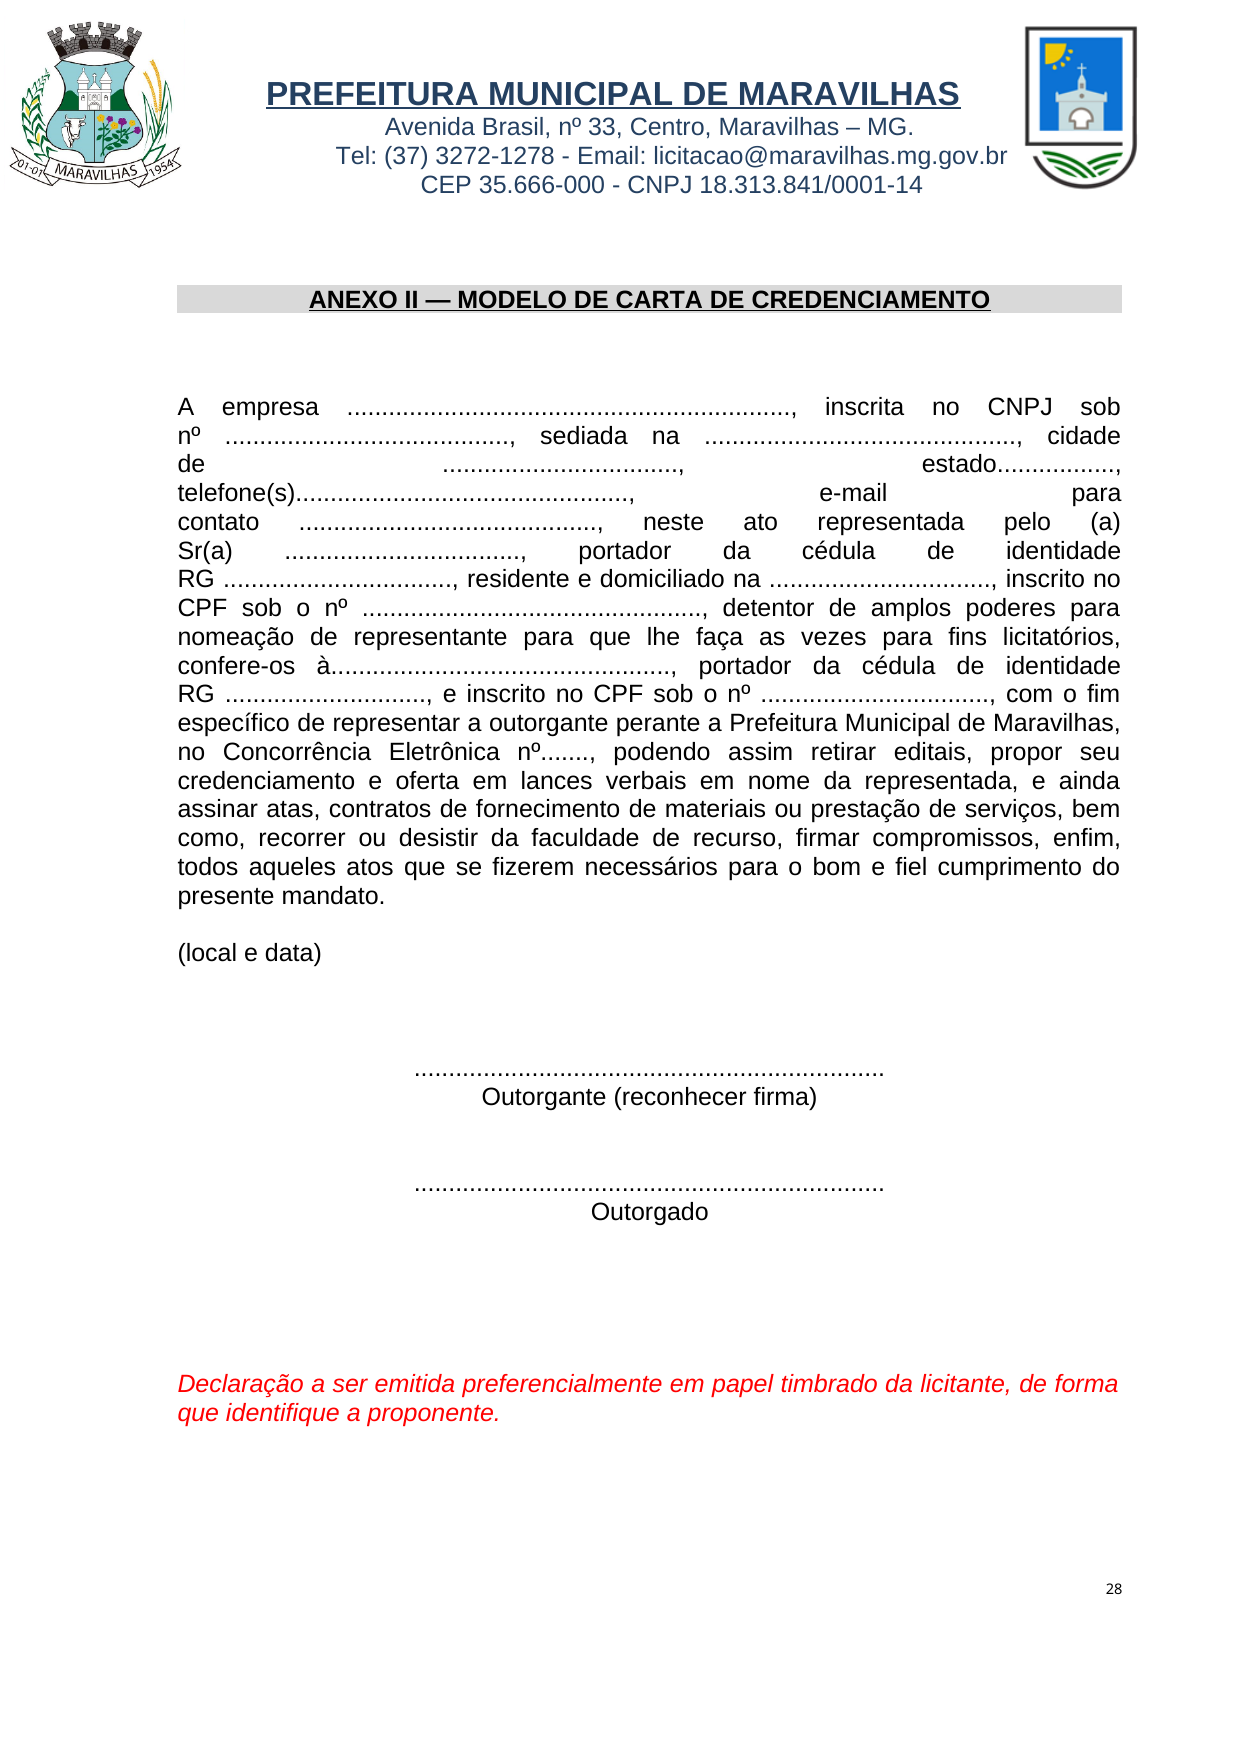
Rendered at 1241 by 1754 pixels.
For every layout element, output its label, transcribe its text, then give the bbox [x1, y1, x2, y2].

text (local e data) [177, 938, 1122, 967]
text .................................................................... [177, 1168, 1122, 1197]
picture [3, 16, 186, 190]
text .................................................................... [177, 1053, 1122, 1082]
text Declaração a ser emitida preferencialmente em papel timbrado da licitante, de forma que identifique a proponente. [177, 1369, 1122, 1427]
text Outorgado [177, 1197, 1122, 1226]
picture [1012, 17, 1151, 199]
text Outorgante (reconhecer firma) [177, 1082, 1122, 1111]
text ANEXO II — MODELO DE CARTA DE CREDENCIAMENTO [177, 285, 1122, 313]
text A empresa ................................................................, inscrita no CNPJ sob nº ........................................., sediada na ............................................., cidade de .................................., estado................., telefone(s)................................................, e-mail para contato ..........................................., neste ato representada pelo (a) Sr(a) .................................., portador da cédula de identidade RG ................................., residente e domiciliado na ................................, inscrito no CPF sob o nº ................................................., detentor de amplos poderes para nomeação de representante para que lhe faça as vezes para fins licitatórios, confere-os à................................................., portador da cédula de identidade RG ............................., e inscrito no CPF sob o nº ................................., com o fim específico de representar a outorgante perante a Prefeitura Municipal de Maravilhas, no Concorrência Eletrônica nº......., podendo assim retirar editais, propor seu credenciamento e oferta em lances verbais em nome da representada, e ainda assinar atas, contratos de fornecimento de materiais ou prestação de serviços, bem como, recorrer ou desistir da faculdade de recurso, firmar compromissos, enfim, todos aqueles atos que se fizerem necessários para o bom e fiel cumprimento do presente mandato. [177, 392, 1122, 909]
